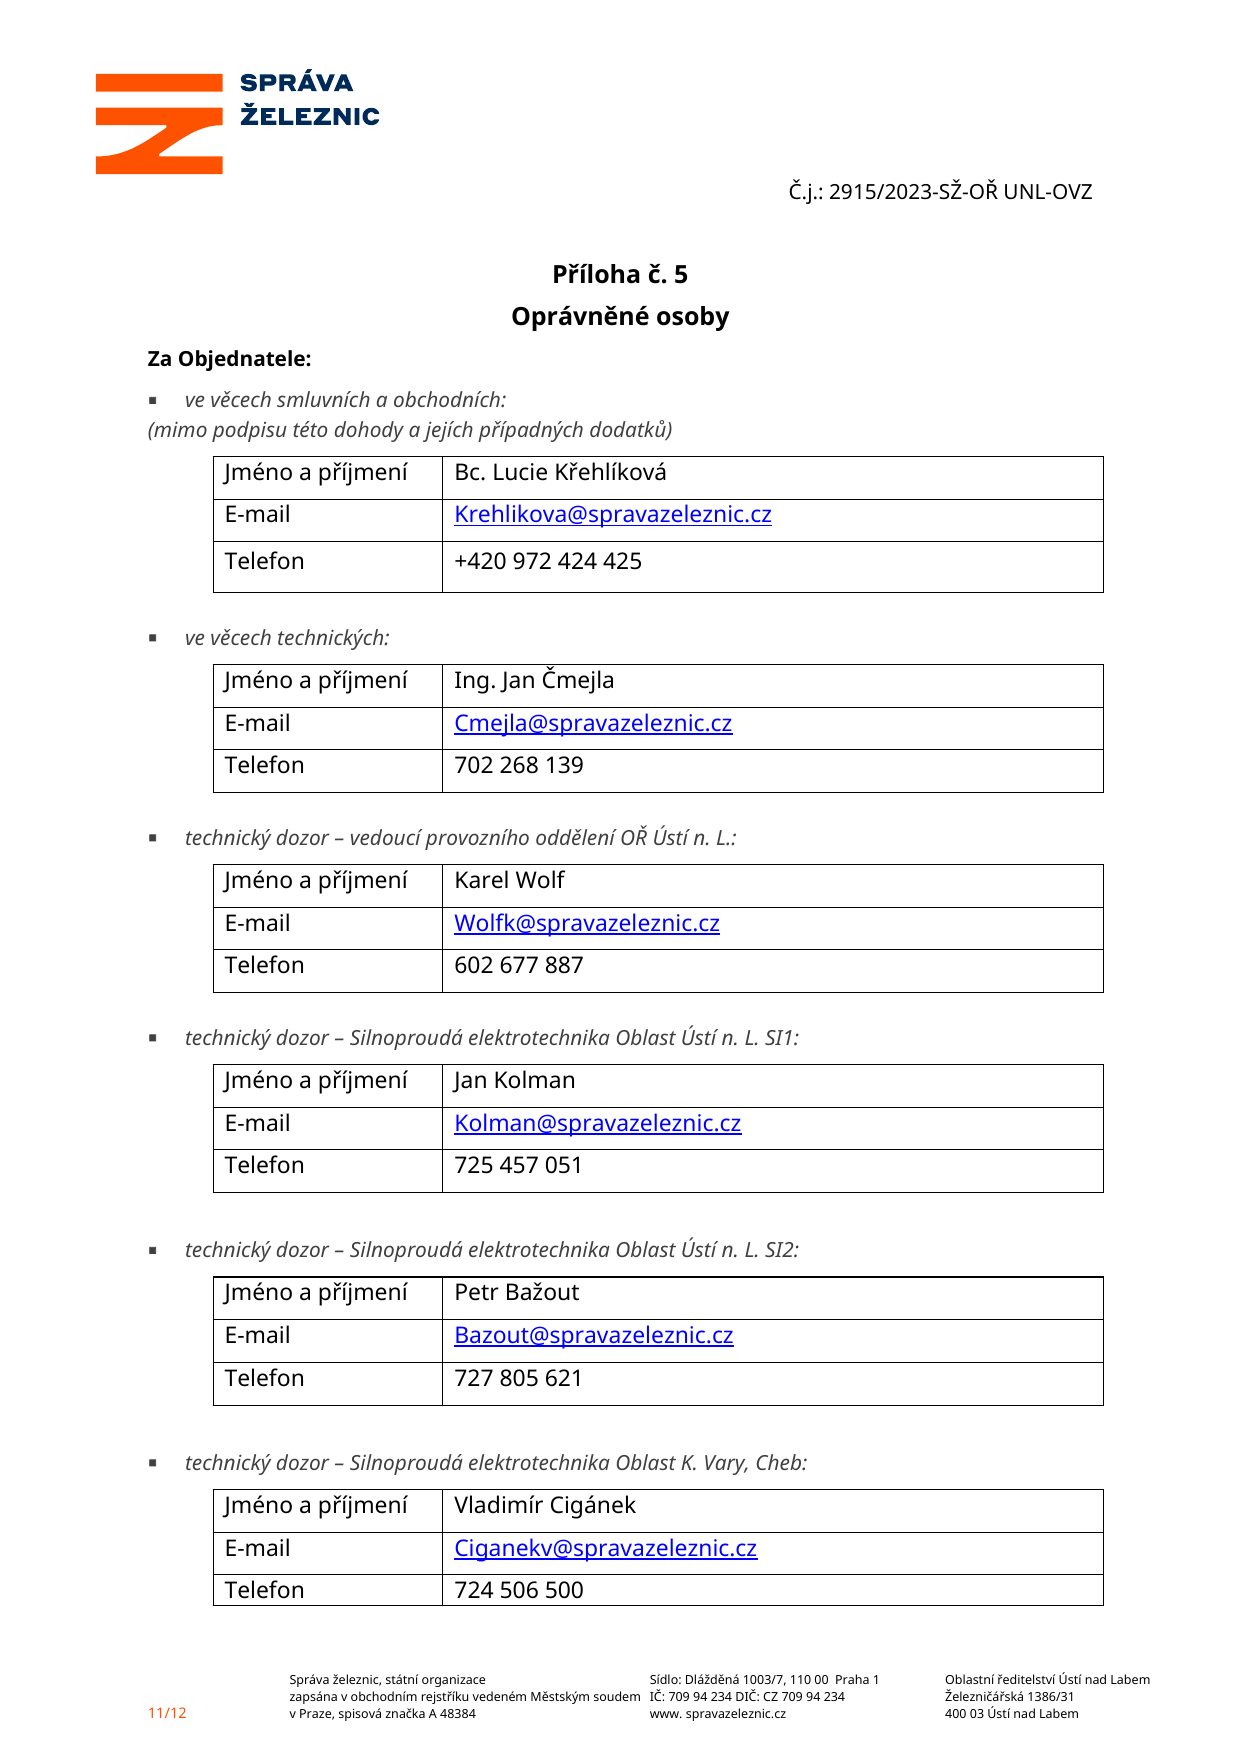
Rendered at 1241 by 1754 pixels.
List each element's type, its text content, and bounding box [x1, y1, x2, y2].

table_cell Krehlikova@spravazeleznic.cz [443, 500, 1103, 541]
subtitle (mimo podpisu této dohody a jejích případných dodatků) [148, 414, 1093, 443]
table_cell E-mail [214, 1108, 442, 1149]
table_header Jméno a příjmení [214, 1065, 442, 1107]
table_header Karel Wolf [443, 865, 1103, 907]
text Příloha č. 5 [148, 260, 1093, 289]
subtitle ve věcech smluvních a obchodních: [148, 385, 1093, 414]
text Za Objednatele: [148, 343, 1093, 372]
table_cell E-mail [214, 1320, 442, 1362]
table_cell E-mail [214, 500, 442, 541]
table_cell 727 805 621 [443, 1363, 1103, 1404]
table_header Jméno a příjmení [214, 665, 442, 707]
table_header Vladimír Cigánek [443, 1490, 1103, 1532]
table_cell Telefon [214, 1150, 442, 1192]
table_header Ing. Jan Čmejla [443, 665, 1103, 707]
subtitle ve věcech technických: [148, 622, 1093, 651]
table_cell 602 677 887 [443, 950, 1103, 992]
table_cell Telefon [214, 950, 442, 992]
subtitle technický dozor – Silnoproudá elektrotechnika Oblast Ústí n. L. SI2: [148, 1235, 1093, 1264]
subtitle technický dozor – vedoucí provozního oddělení OŘ Ústí n. L.: [148, 822, 1093, 851]
table_cell Wolfk@spravazeleznic.cz [443, 908, 1103, 949]
table_cell E-mail [214, 1533, 442, 1574]
table_cell Kolman@spravazeleznic.cz [443, 1108, 1103, 1149]
table_cell +420 972 424 425 [443, 542, 1103, 592]
table_cell 724 506 500 [443, 1575, 1103, 1604]
table_cell E-mail [214, 708, 442, 749]
table_cell Bazout@spravazeleznic.cz [443, 1320, 1103, 1362]
table_header Jméno a příjmení [214, 865, 442, 907]
table_header Jan Kolman [443, 1065, 1103, 1107]
table_cell Ciganekv@spravazeleznic.cz [443, 1533, 1103, 1574]
table_cell Cmejla@spravazeleznic.cz [443, 708, 1103, 749]
table_cell 702 268 139 [443, 750, 1103, 792]
table_header Jméno a příjmení [214, 1278, 442, 1319]
table_cell E-mail [214, 908, 442, 949]
table_cell Telefon [214, 542, 442, 592]
text Oprávněné osoby [148, 302, 1093, 331]
table_header Bc. Lucie Křehlíková [443, 457, 1103, 498]
table_cell Telefon [214, 750, 442, 792]
subtitle technický dozor – Silnoproudá elektrotechnika Oblast K. Vary, Cheb: [148, 1447, 1093, 1476]
table_cell Telefon [214, 1575, 442, 1604]
table_cell Telefon [214, 1363, 442, 1404]
subtitle technický dozor – Silnoproudá elektrotechnika Oblast Ústí n. L. SI1: [148, 1022, 1093, 1051]
table_header Jméno a příjmení [214, 1490, 442, 1532]
table_header Petr Bažout [443, 1278, 1103, 1319]
table_cell 725 457 051 [443, 1150, 1103, 1192]
table_header Jméno a příjmení [214, 457, 442, 498]
